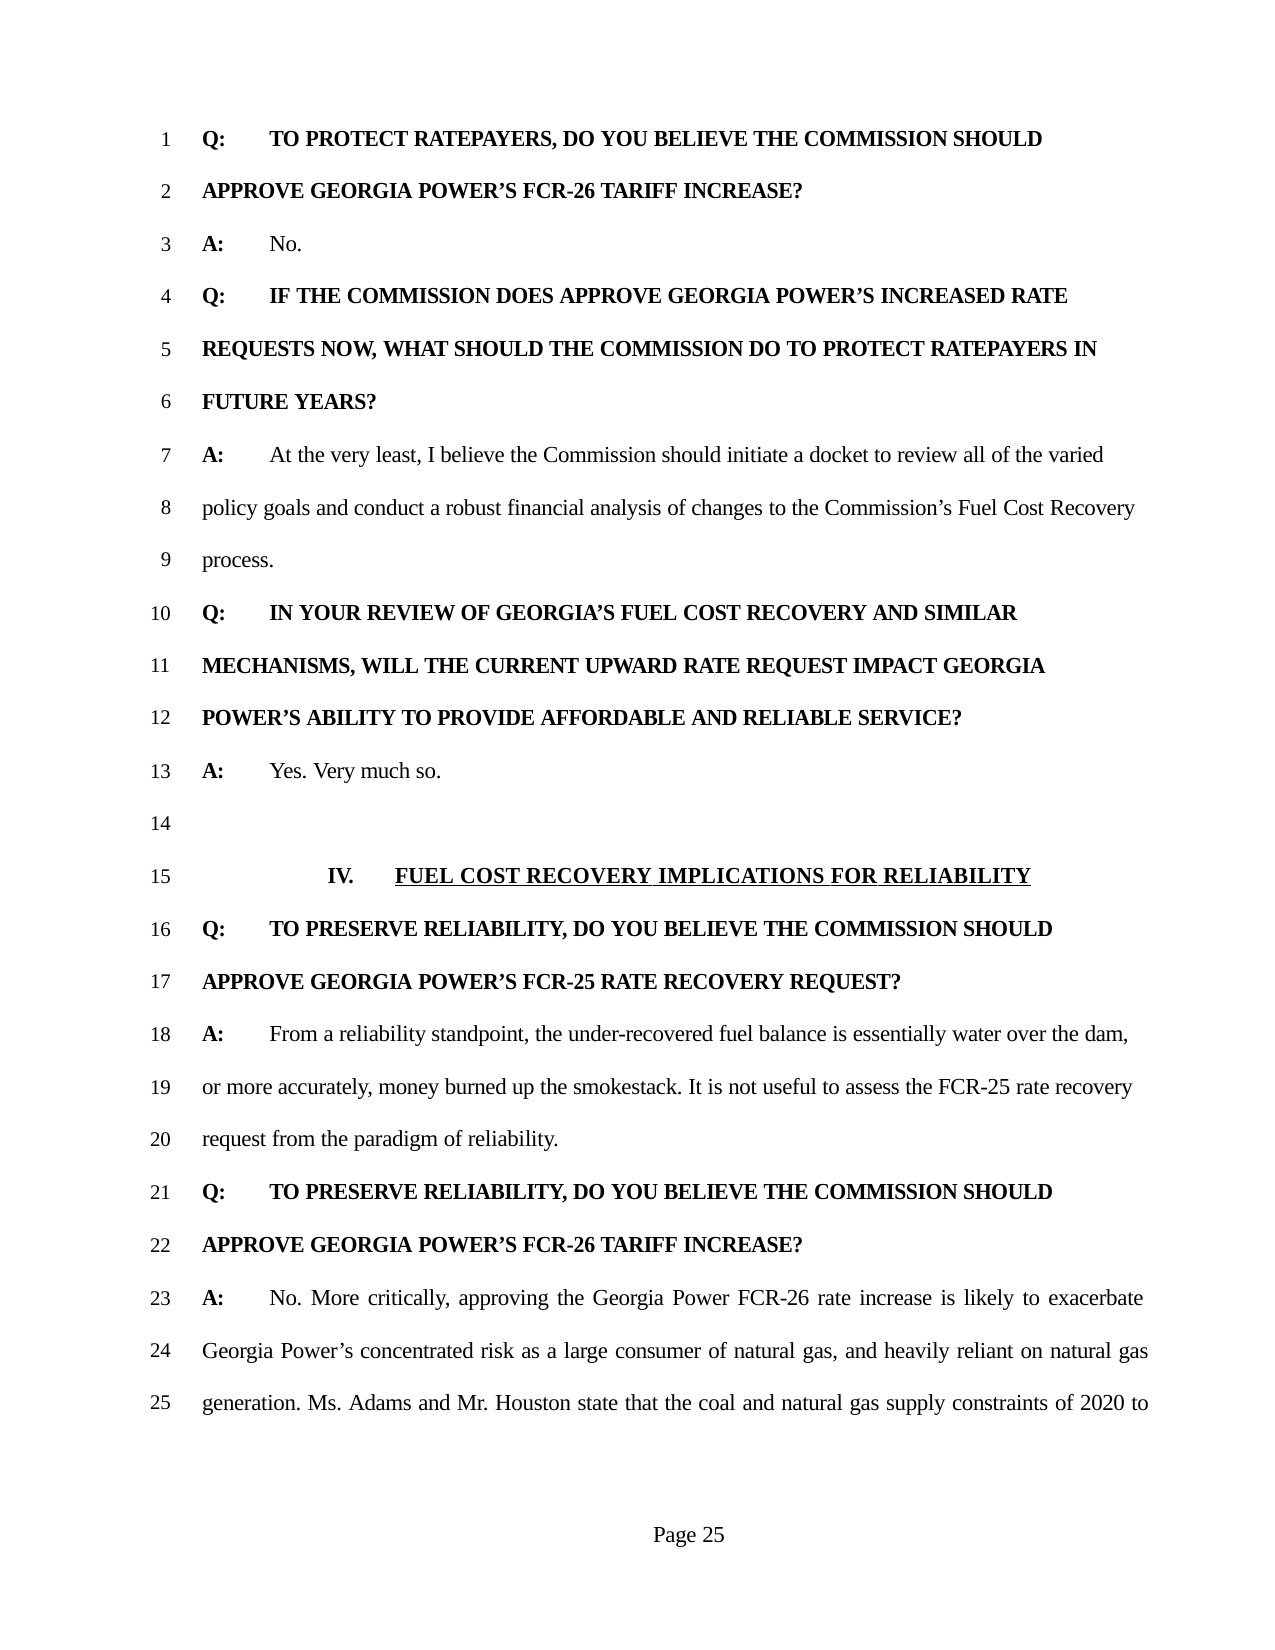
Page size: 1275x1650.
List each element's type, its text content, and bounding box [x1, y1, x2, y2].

text 20 [150, 1124, 202, 1152]
text A: [202, 442, 269, 467]
text IF THE COMMISSION DOES APPROVE GEORGIA POWER’S INCREASED RATE [269, 282, 1169, 309]
text APPROVE GEORGIA POWER’S FCR-26 TARIFF INCREASE? [202, 1232, 1169, 1258]
text A: [202, 1285, 269, 1310]
text Q: [202, 282, 269, 309]
text 9 [161, 545, 202, 572]
text Q: [202, 916, 269, 942]
text TO PRESERVE RELIABILITY, DO YOU BELIEVE THE COMMISSION SHOULD [269, 1179, 1169, 1205]
text 16 [150, 916, 202, 941]
text MECHANISMS, WILL THE CURRENT UPWARD RATE REQUEST IMPACT GEORGIA [202, 653, 1169, 678]
text A: [202, 1022, 269, 1047]
text Yes. Very much so. [269, 758, 1169, 783]
text Q: [202, 126, 269, 151]
text Page 25 [202, 1516, 1169, 1549]
text process. [202, 545, 1169, 573]
text 14 [150, 808, 202, 836]
text FUEL COST RECOVERY IMPLICATIONS FOR RELIABILITY [395, 863, 1169, 889]
text generation. Ms. Adams and Mr. Houston state that the coal and natural gas supply constraints of 2020 to [202, 1388, 1169, 1416]
text REQUESTS NOW, WHAT SHOULD THE COMMISSION DO TO PROTECT RATEPAYERS IN [202, 337, 1169, 362]
text 13 [150, 758, 202, 783]
text A: [202, 758, 269, 783]
text A: [202, 231, 269, 257]
text 5 [161, 337, 202, 362]
text 2 [161, 179, 202, 204]
text 22 [150, 1232, 202, 1257]
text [269, 126, 1169, 151]
text 8 [161, 495, 202, 520]
text 1 [161, 126, 202, 151]
text 11 [150, 653, 202, 678]
text 6 [161, 387, 202, 414]
text or more accurately, money burned up the smokestack. It is not useful to assess the FCR-25 rate recovery [202, 1074, 1169, 1100]
text 17 [150, 969, 202, 994]
text IN YOUR REVIEW OF GEORGIA’S FUEL COST RECOVERY AND SIMILAR [269, 600, 1169, 625]
text 4 [161, 281, 202, 309]
text FUTURE YEARS? [202, 387, 1169, 415]
text 3 [161, 231, 202, 256]
text At the very least, I believe the Commission should initiate a docket to review all of the varied [269, 442, 1169, 467]
text 23 [150, 1285, 202, 1310]
text 7 [161, 442, 202, 467]
text policy goals and conduct a robust financial analysis of changes to the Commission’s Fuel Cost Recovery [202, 495, 1169, 520]
text No. More critically, approving the Georgia Power FCR-26 rate increase is likely to exacerbate [269, 1285, 1169, 1310]
text APPROVE GEORGIA POWER’S FCR-25 RATE RECOVERY REQUEST? [202, 969, 1169, 994]
text 12 [150, 703, 202, 730]
text 19 [150, 1074, 202, 1099]
text From a reliability standpoint, the under-recovered fuel balance is essentially water over the dam, [269, 1022, 1169, 1047]
text IV. [327, 863, 395, 889]
text Q: [202, 600, 269, 625]
text 18 [150, 1022, 202, 1047]
text 24 [150, 1338, 202, 1363]
text No. [269, 231, 1169, 257]
text 25 [150, 1388, 202, 1415]
text Georgia Power’s concentrated risk as a large consumer of natural gas, and heavily reliant on natural gas [202, 1338, 1169, 1363]
text 15 [150, 863, 327, 888]
text TO PRESERVE RELIABILITY, DO YOU BELIEVE THE COMMISSION SHOULD [269, 916, 1169, 942]
text 10 [150, 600, 202, 625]
text 21 [150, 1179, 202, 1204]
text APPROVE GEORGIA POWER’S FCR-26 TARIFF INCREASE? [202, 179, 1169, 204]
text POWER’S ABILITY TO PROVIDE AFFORDABLE AND RELIABLE SERVICE? [202, 703, 1169, 731]
text request from the paradigm of reliability. [202, 1125, 1169, 1152]
text Q: [202, 1179, 269, 1205]
